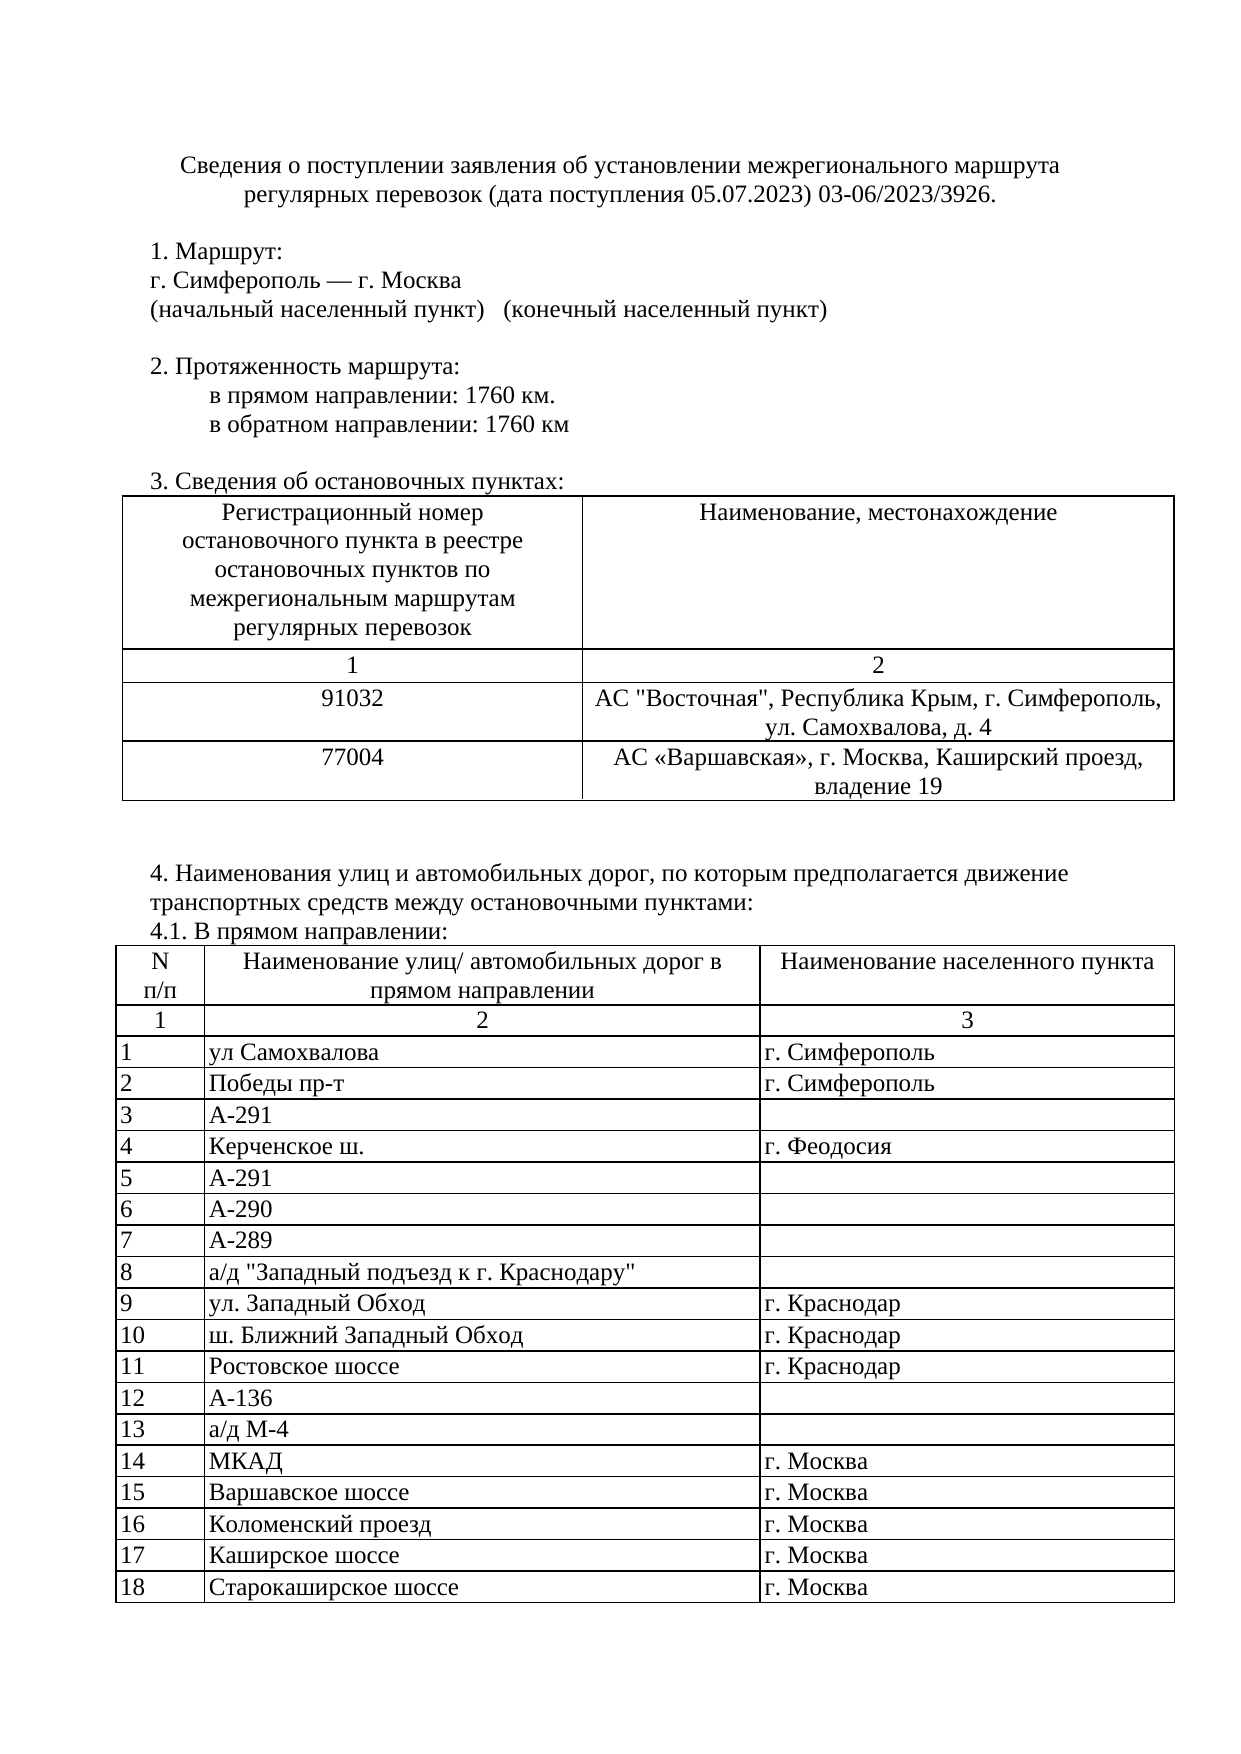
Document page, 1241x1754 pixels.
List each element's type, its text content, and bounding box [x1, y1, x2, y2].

table_cell 5 [117, 1163, 204, 1193]
table_cell 3 [117, 1100, 204, 1130]
table_cell 16 [117, 1509, 204, 1539]
text 1. Маршрут: [150, 236, 1090, 265]
table_cell г. Краснодар [761, 1320, 1174, 1350]
text Сведения о поступлении заявления об установлении межрегионального маршрута регулярных перевозок (дата поступления 05.07.2023) 03-06/2023/3926. [150, 150, 1090, 207]
table_cell [761, 1415, 1174, 1444]
table_cell г. Москва [761, 1477, 1174, 1507]
table_cell г. Москва [761, 1446, 1174, 1476]
table_cell г. Москва [761, 1540, 1174, 1570]
table_cell 1 [117, 1006, 204, 1035]
table_header N п/п [117, 946, 204, 1004]
table_cell 13 [117, 1415, 204, 1444]
table_cell А-291 [205, 1100, 759, 1130]
table_cell г. Москва [761, 1572, 1174, 1602]
table_cell Варшавское шоссе [205, 1477, 759, 1507]
table_cell г. Краснодар [761, 1289, 1174, 1318]
table_cell г. Симферополь [761, 1068, 1174, 1098]
table_cell 1 [123, 650, 582, 681]
text в обратном направлении: 1760 км [150, 409, 1090, 437]
table_cell Ростовское шоссе [205, 1352, 759, 1381]
table_header Наименование, местонахождение [583, 497, 1173, 648]
table_cell а/д М-4 [205, 1415, 759, 1444]
table_cell [761, 1383, 1174, 1413]
table_header Регистрационный номер остановочного пункта в реестре остановочных пунктов по межрегиональным маршрутам регулярных перевозок [123, 497, 582, 648]
table_cell А-290 [205, 1194, 759, 1224]
table_cell АС "Восточная", Республика Крым, г. Симферополь, ул. Самохвалова, д. 4 [583, 683, 1173, 740]
text 2. Протяженность маршрута: [150, 351, 1090, 380]
table_cell г. Краснодар [761, 1352, 1174, 1381]
table_cell 11 [117, 1352, 204, 1381]
text (начальный населенный пункт) (конечный населенный пункт) [150, 294, 1090, 322]
table_cell 7 [117, 1226, 204, 1256]
table_cell Каширское шоссе [205, 1540, 759, 1570]
table_cell 14 [117, 1446, 204, 1476]
table_cell 2 [117, 1068, 204, 1098]
table_cell 8 [117, 1257, 204, 1287]
table_cell А-291 [205, 1163, 759, 1193]
table_cell А-136 [205, 1383, 759, 1413]
text в прямом направлении: 1760 км. [150, 380, 1090, 409]
table_cell 4 [117, 1131, 204, 1161]
table_cell [761, 1194, 1174, 1224]
table_cell 77004 [123, 742, 582, 799]
table_cell 10 [117, 1320, 204, 1350]
table_cell 15 [117, 1477, 204, 1507]
table_cell [761, 1226, 1174, 1256]
table_cell 2 [205, 1006, 759, 1035]
table_header Наименование улиц/ автомобильных дорог в прямом направлении [205, 946, 759, 1004]
table_cell Керченское ш. [205, 1131, 759, 1161]
table_cell 2 [583, 650, 1173, 681]
table_cell 6 [117, 1194, 204, 1224]
text 3. Сведения об остановочных пунктах: [150, 466, 1090, 495]
table_cell Победы пр-т [205, 1068, 759, 1098]
table_cell 12 [117, 1383, 204, 1413]
table_cell г. Москва [761, 1509, 1174, 1539]
table_cell г. Феодосия [761, 1131, 1174, 1161]
table_cell 17 [117, 1540, 204, 1570]
table_cell МКАД [205, 1446, 759, 1476]
text 4. Наименования улиц и автомобильных дорог, по которым предполагается движение транспортных средств между остановочными пунктами: [150, 858, 1090, 916]
table_cell а/д "Западный подъезд к г. Краснодару" [205, 1257, 759, 1287]
table_cell Старокаширское шоссе [205, 1572, 759, 1602]
text г. Симферополь — г. Москва [150, 265, 1090, 294]
table_cell 1 [117, 1037, 204, 1067]
table_cell 91032 [123, 683, 582, 740]
table_cell ул. Западный Обход [205, 1289, 759, 1318]
table_cell 3 [761, 1006, 1174, 1035]
table_cell А-289 [205, 1226, 759, 1256]
table_cell Коломенский проезд [205, 1509, 759, 1539]
table_cell ул Самохвалова [205, 1037, 759, 1067]
table_header Наименование населенного пункта [761, 946, 1174, 1004]
table_cell [761, 1163, 1174, 1193]
table_cell [761, 1100, 1174, 1130]
table_cell 9 [117, 1289, 204, 1318]
table_cell 18 [117, 1572, 204, 1602]
table_cell ш. Ближний Западный Обход [205, 1320, 759, 1350]
text 4.1. В прямом направлении: [150, 916, 1090, 945]
table_cell [761, 1257, 1174, 1287]
table_cell г. Симферополь [761, 1037, 1174, 1067]
table_cell АС «Варшавская», г. Москва, Каширский проезд, владение 19 [583, 742, 1173, 799]
